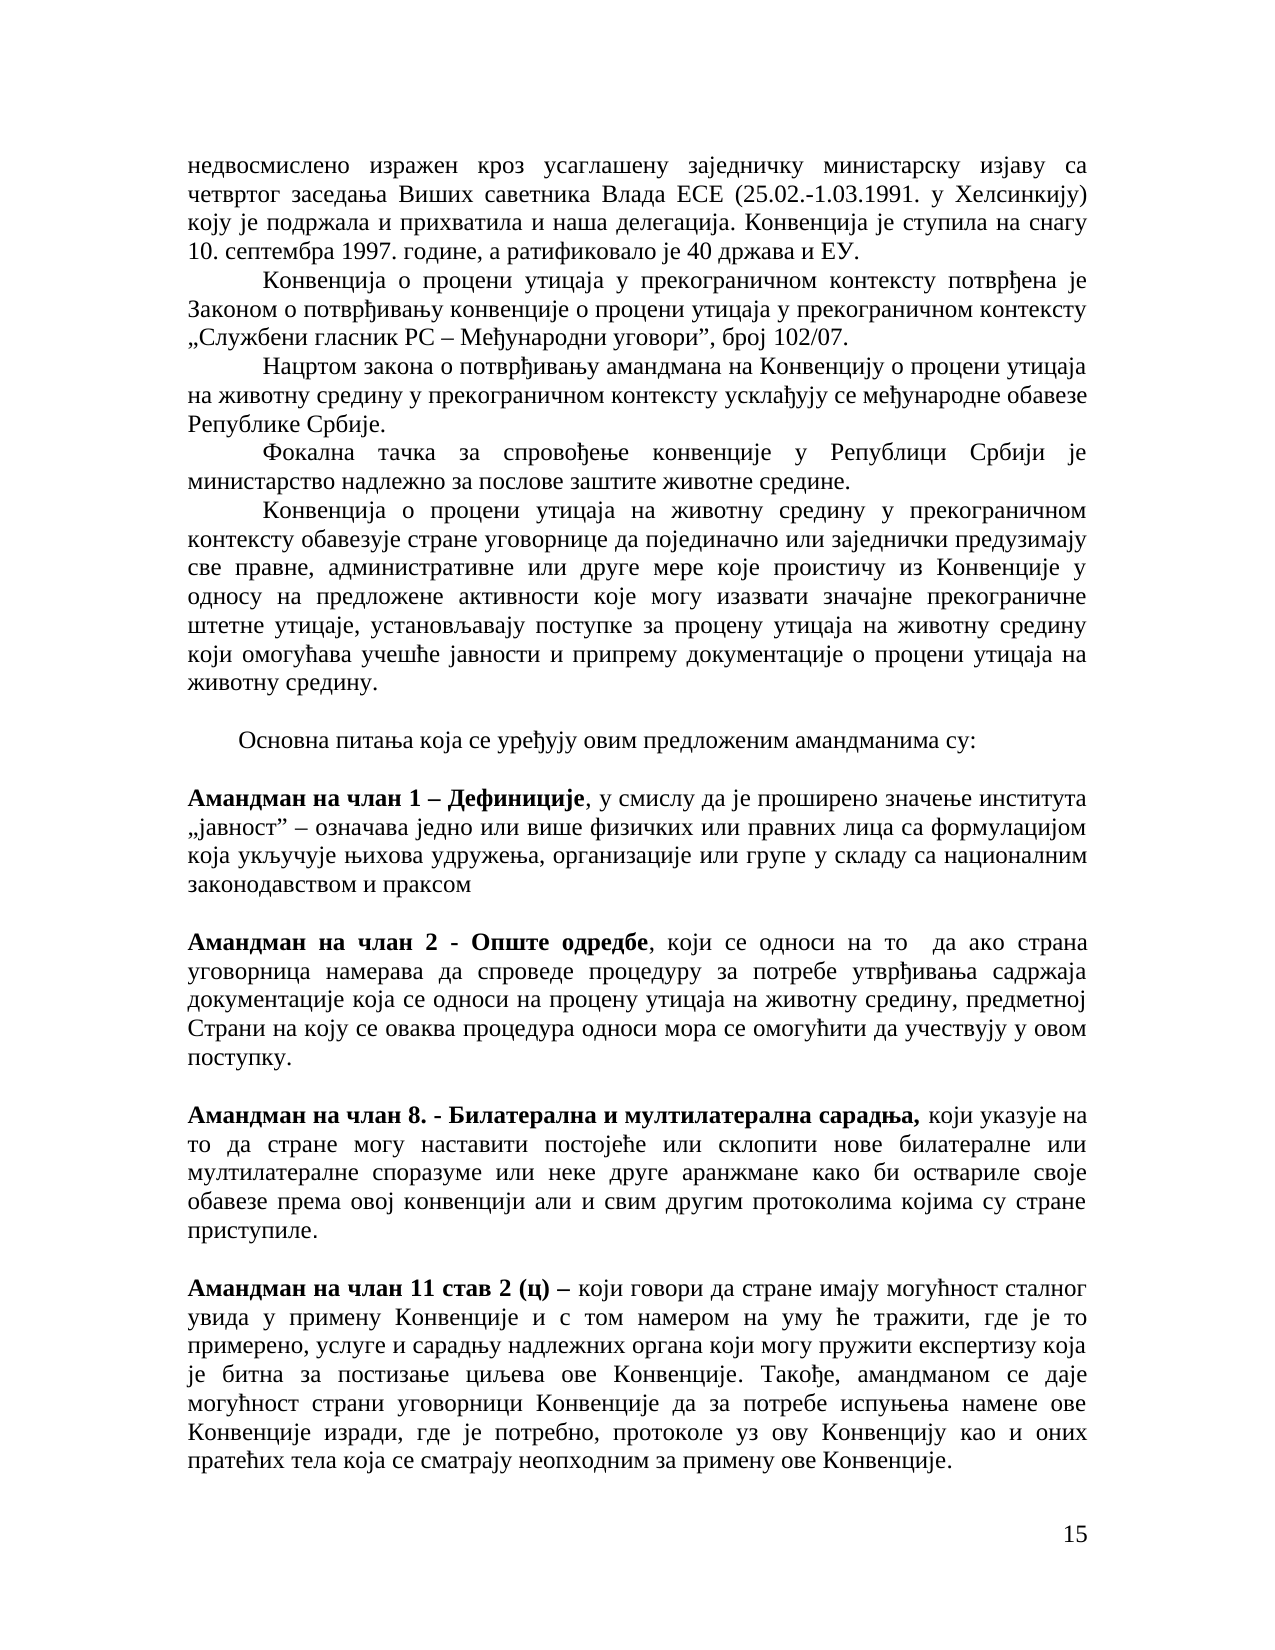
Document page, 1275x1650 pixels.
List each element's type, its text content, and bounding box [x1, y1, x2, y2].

text Амандман на члан 1 – Дефиниције, у смислу да је проширено значење института „јавност” – означава једно или више физичких или правних лица са формулацијом која укључује њихова удружења, организације или групе у складу са националним законодавством и праксом [187, 783, 1087, 898]
text Амандман на члан 8. - Билатерална и мултилатерална сарадња, који указује на то да стране могу наставити постојеће или склопити нове билатералне или мултилатералне споразуме или неке друге аранжмане како би оствариле своје обавезе према овој конвенцији али и свим другим протоколима којима су стране приступиле. [187, 1100, 1087, 1244]
text Конвенција о процени утицаја на животну средину у прекограничном контексту обавезује стране уговорнице да појединачно или заједнички предузимају све правне, административне или друге мере које проистичу из Конвенције у односу на предложене активности које могу изазвати значајне прекограничне штетне утицаје, установљавају поступке за процену утицаја на животну средину који омогућава учешће јавности и припрему документације о процени утицаја на животну средину. [187, 495, 1087, 696]
text Основна питања која се уређују овим предложеним амандманима су: [187, 725, 1087, 754]
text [187, 150, 1087, 265]
text Амандман на члан 2 - Опште одредбе, који се односи на то да ако страна уговорница намерава да спроведе процедуру за потребе утврђивања садржаја документације која се односи на процену утицаја на животну средину, предметној Страни на коју се оваква процедура односи мора се омогућити да учествују у овом поступку. [187, 927, 1087, 1071]
text Конвенција о процени утицаја у прекограничном контексту потврђена је Законом о потврђивању конвенције о процени утицаја у прекограничном контексту „Службени гласник РС – Међународни уговори”, број 102/07. [187, 265, 1087, 351]
text Фокална тачка за спровођење конвенције у Републици Србији је министарство надлежно за послове заштите животне средине. [187, 437, 1087, 495]
text Нацртом закона о потврђивању амандмана на Конвенцију о процени утицаја на животну средину у прекограничном контексту усклађују се међународне обавезе Републике Србије. [187, 351, 1087, 437]
text Амандман на члан 11 став 2 (ц) – који говори да стране имају могућност сталног увида у примену Конвенције и с том намером на уму ће тражити, где је то примерено, услуге и сарадњу надлежних органа који могу пружити експертизу која је битна за постизање циљева ове Конвенције. Такође, амандманом се даје могућност страни уговорници Конвенције да за потребе испуњења намене ове Конвенције изради, где је потребно, протоколе уз ову Конвенцију као и оних пратећих тела која се сматрају неопходним за примену ове Конвенције. [187, 1273, 1087, 1474]
